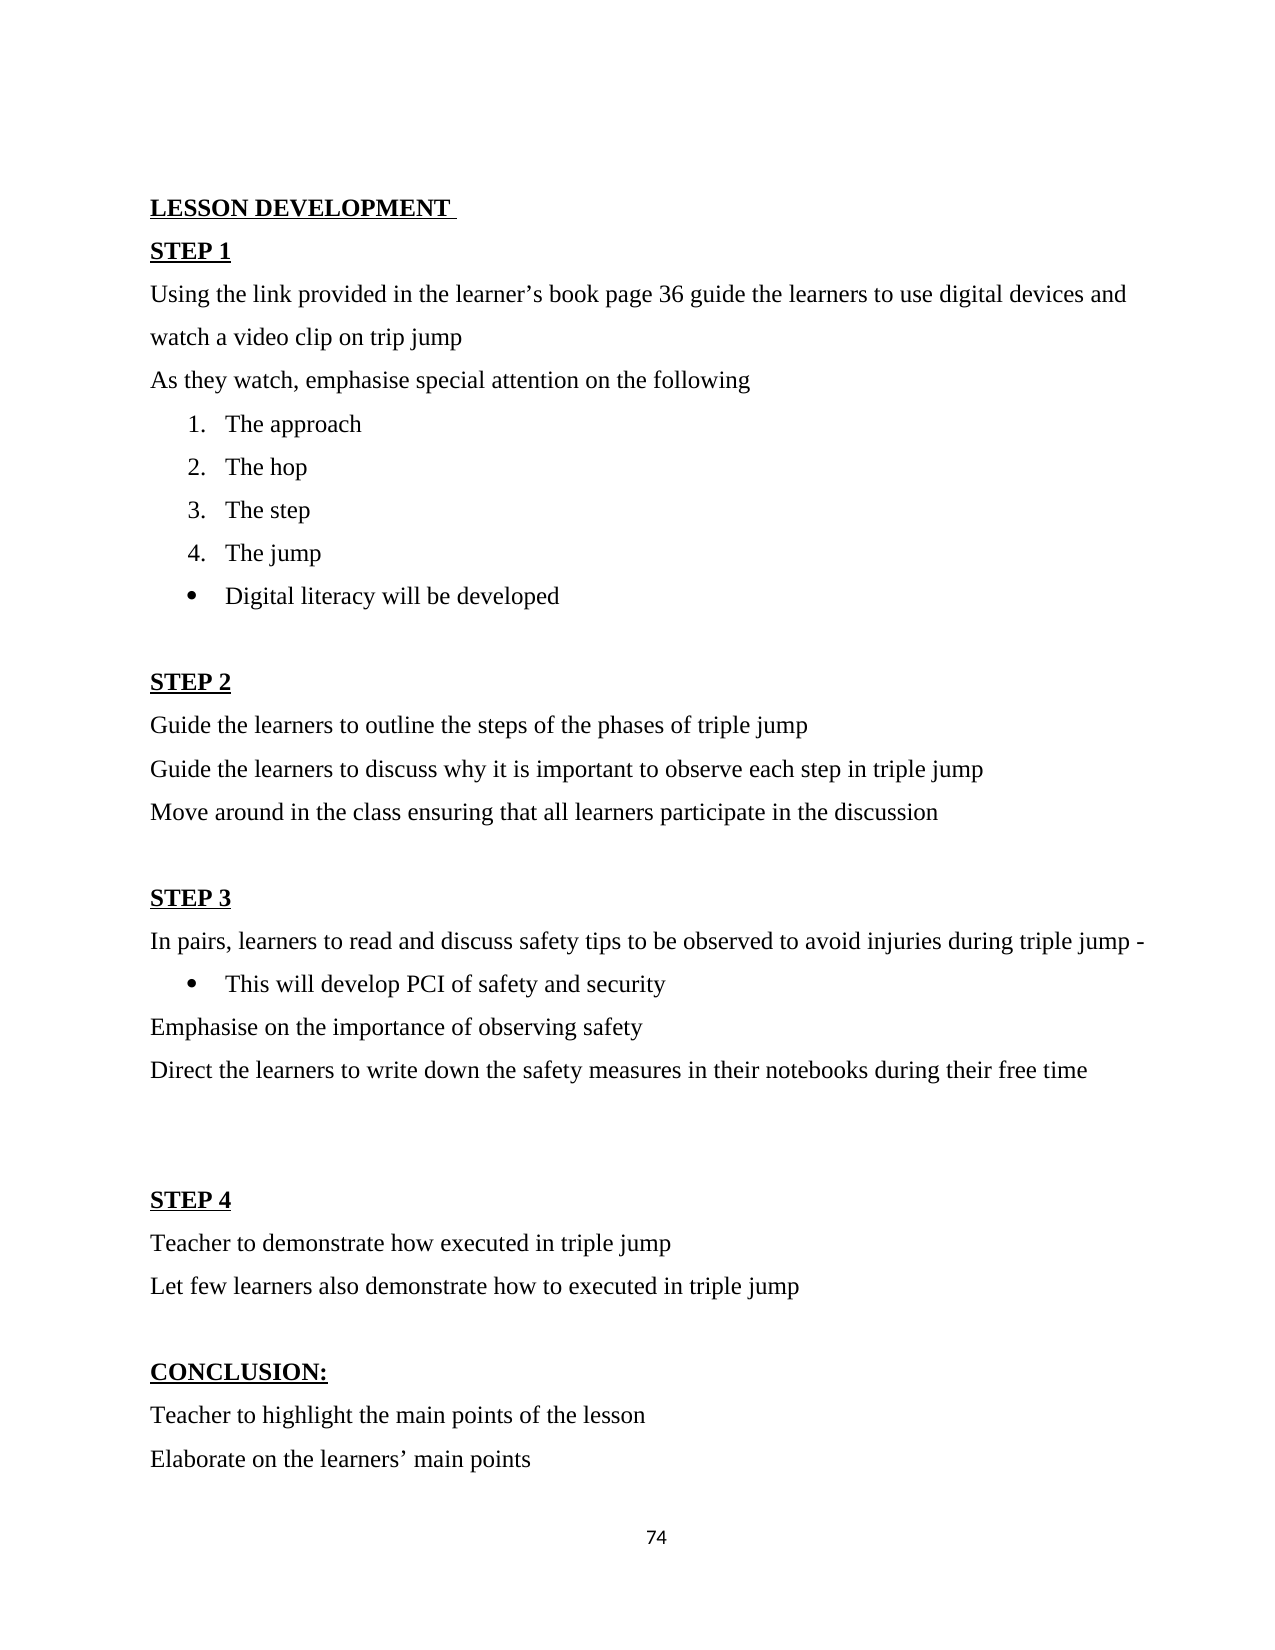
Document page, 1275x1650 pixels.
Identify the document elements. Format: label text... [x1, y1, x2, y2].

text Teacher to demonstrate how executed in triple jump [150, 1228, 1162, 1257]
text STEP 4 [150, 1185, 1162, 1214]
list This will develop PCI of safety and security [187, 969, 1162, 998]
list The jump [187, 538, 1162, 567]
text In pairs, learners to read and discuss safety tips to be observed to avoid injuries during triple jump - [150, 926, 1162, 955]
text Using the link provided in the learner’s book page 36 guide the learners to use digital devices and watch a video clip on trip jump [150, 279, 1162, 351]
text Guide the learners to discuss why it is important to observe each step in triple jump [150, 754, 1162, 782]
list The approach [187, 409, 1162, 437]
text STEP 2 [150, 667, 1162, 696]
text Emphasise on the importance of observing safety [150, 1012, 1162, 1041]
list The step [187, 495, 1162, 524]
text LESSON DEVELOPMENT [150, 193, 1162, 222]
text Move around in the class ensuring that all learners participate in the discussion [150, 797, 1162, 826]
text Guide the learners to outline the steps of the phases of triple jump [150, 711, 1162, 739]
list Digital literacy will be developed [187, 581, 1162, 610]
text Elaborate on the learners’ main points [150, 1444, 1162, 1472]
text CONCLUSION: [150, 1357, 1162, 1386]
text As they watch, emphasise special attention on the following [150, 366, 1162, 394]
text Teacher to highlight the main points of the lesson [150, 1401, 1162, 1429]
text Direct the learners to write down the safety measures in their notebooks during their free time [150, 1056, 1162, 1084]
text Let few learners also demonstrate how to executed in triple jump [150, 1271, 1162, 1300]
text STEP 1 [150, 236, 1162, 265]
list The hop [187, 452, 1162, 481]
text STEP 3 [150, 883, 1162, 912]
